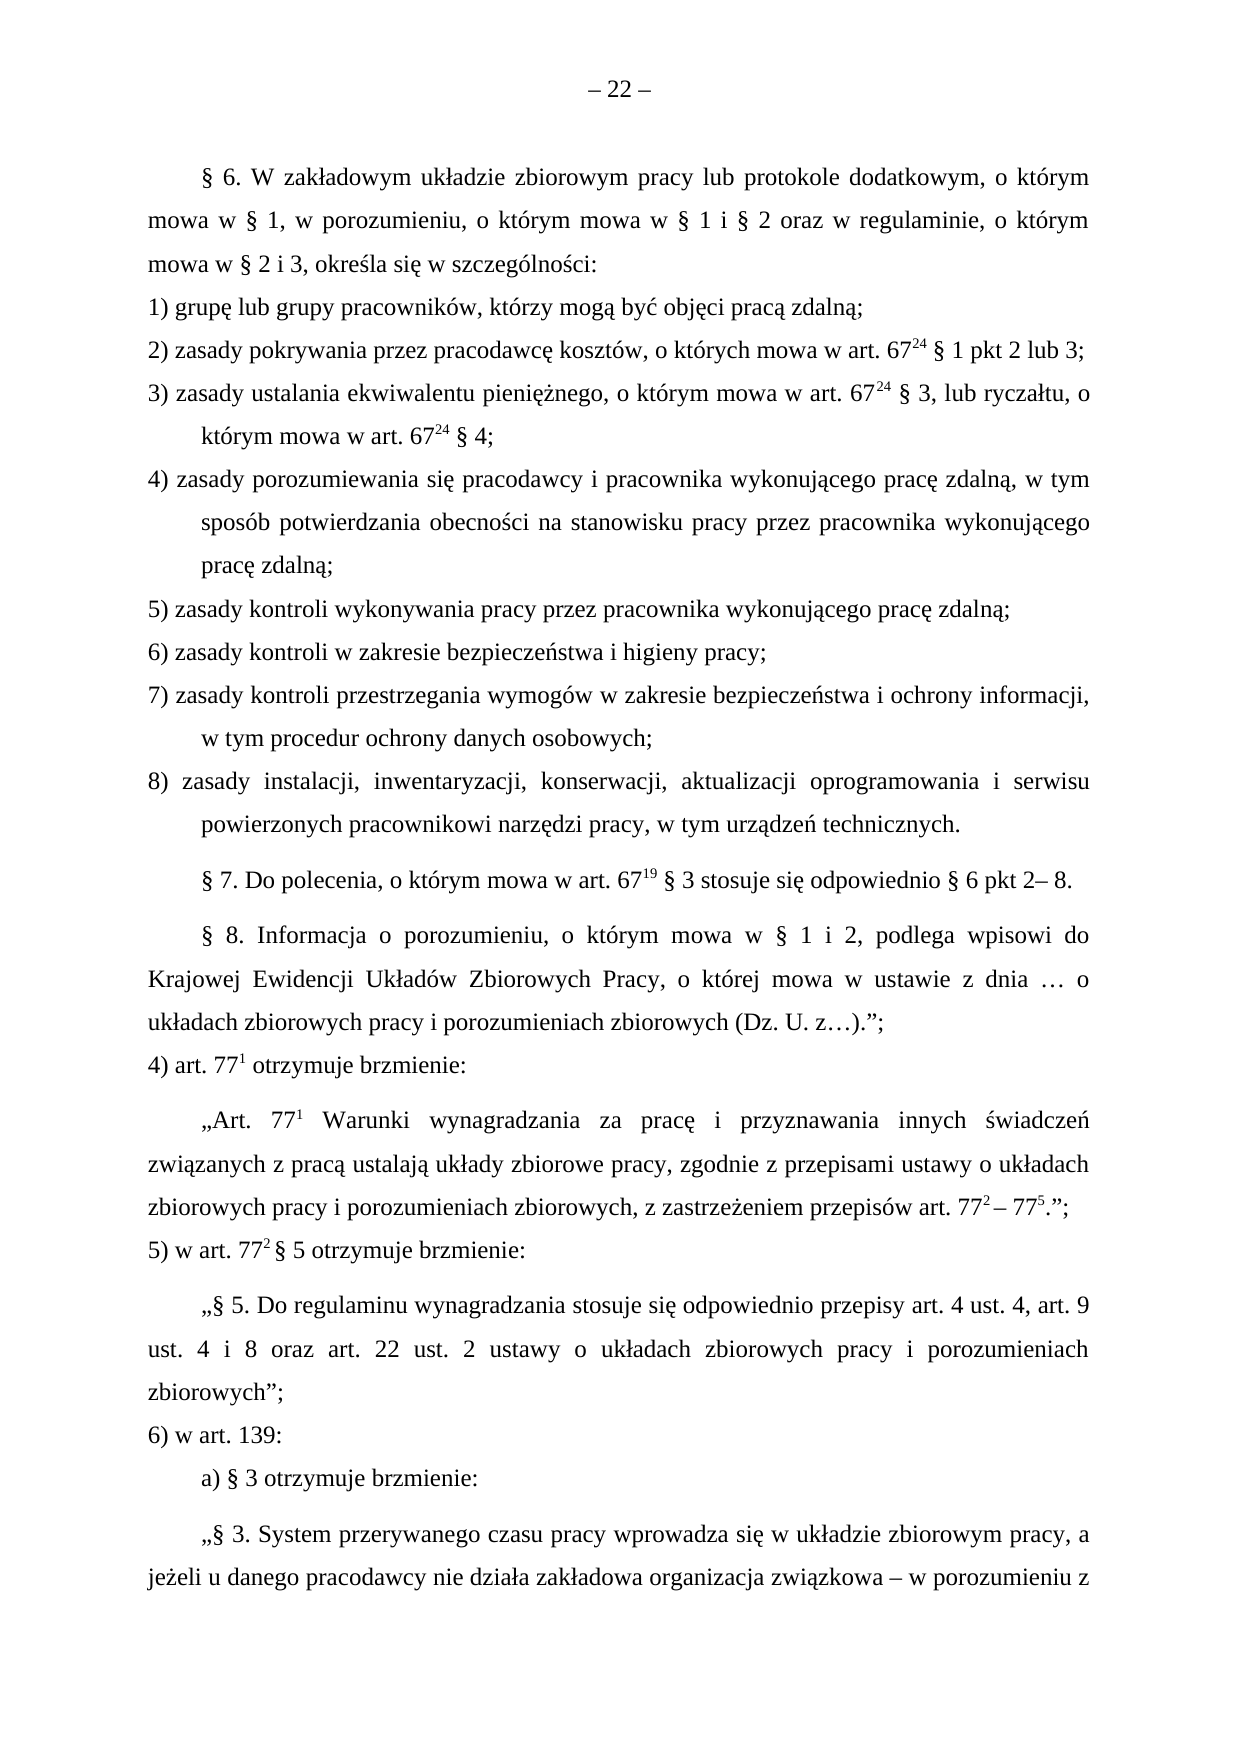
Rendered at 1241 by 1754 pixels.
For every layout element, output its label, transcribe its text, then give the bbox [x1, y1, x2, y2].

text 7) zasady kontroli przestrzegania wymogów w zakresie bezpieczeństwa i ochrony informacji, w tym procedur ochrony danych osobowych; [148, 680, 1091, 752]
text 4) zasady porozumiewania się pracodawcy i pracownika wykonującego pracę zdalną, w tym sposób potwierdzania obecności na stanowisku pracy przez pracownika wykonującego pracę zdalną; [148, 464, 1091, 579]
text „Art. 771 Warunki wynagradzania za pracę i przyznawania innych świadczeń związanych z pracą ustalają układy zbiorowe pracy, zgodnie z przepisami ustawy o układach zbiorowych pracy i porozumieniach zbiorowych, z zastrzeżeniem przepisów art. 772 – 775.”; [148, 1106, 1091, 1221]
text § 7. Do polecenia, o którym mowa w art. 6719 § 3 stosuje się odpowiednio § 6 pkt 2– 8. [148, 865, 1091, 894]
text § 8. Informacja o porozumieniu, o którym mowa w § 1 i 2, podlega wpisowi do Krajowej Ewidencji Układów Zbiorowych Pracy, o której mowa w ustawie z dnia … o układach zbiorowych pracy i porozumieniach zbiorowych (Dz. U. z…).”; [148, 921, 1091, 1036]
text 5) zasady kontroli wykonywania pracy przez pracownika wykonującego pracę zdalną; [148, 594, 1091, 622]
text 5) w art. 772 § 5 otrzymuje brzmienie: [148, 1235, 1091, 1264]
text 8) zasady instalacji, inwentaryzacji, konserwacji, aktualizacji oprogramowania i serwisu powierzonych pracownikowi narzędzi pracy, w tym urządzeń technicznych. [148, 766, 1091, 838]
text 3) zasady ustalania ekwiwalentu pieniężnego, o którym mowa w art. 6724 § 3, lub ryczałtu, o którym mowa w art. 6724 § 4; [148, 378, 1091, 450]
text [148, 1519, 1091, 1591]
text § 6. W zakładowym układzie zbiorowym pracy lub protokole dodatkowym, o którym mowa w § 1, w porozumieniu, o którym mowa w § 1 i § 2 oraz w regulaminie, o którym mowa w § 2 i 3, określa się w szczególności: [148, 162, 1091, 277]
text 1) grupę lub grupy pracowników, którzy mogą być objęci pracą zdalną; [148, 292, 1091, 321]
text 4) art. 771 otrzymuje brzmienie: [148, 1050, 1091, 1079]
text 2) zasady pokrywania przez pracodawcę kosztów, o których mowa w art. 6724 § 1 pkt 2 lub 3; [148, 335, 1091, 364]
text a) § 3 otrzymuje brzmienie: [201, 1463, 1091, 1492]
text „§ 5. Do regulaminu wynagradzania stosuje się odpowiednio przepisy art. 4 ust. 4, art. 9 ust. 4 i 8 oraz art. 22 ust. 2 ustawy o układach zbiorowych pracy i porozumieniach zbiorowych”; [148, 1291, 1091, 1406]
text 6) w art. 139: [148, 1420, 1091, 1449]
text 6) zasady kontroli w zakresie bezpieczeństwa i higieny pracy; [148, 637, 1091, 666]
